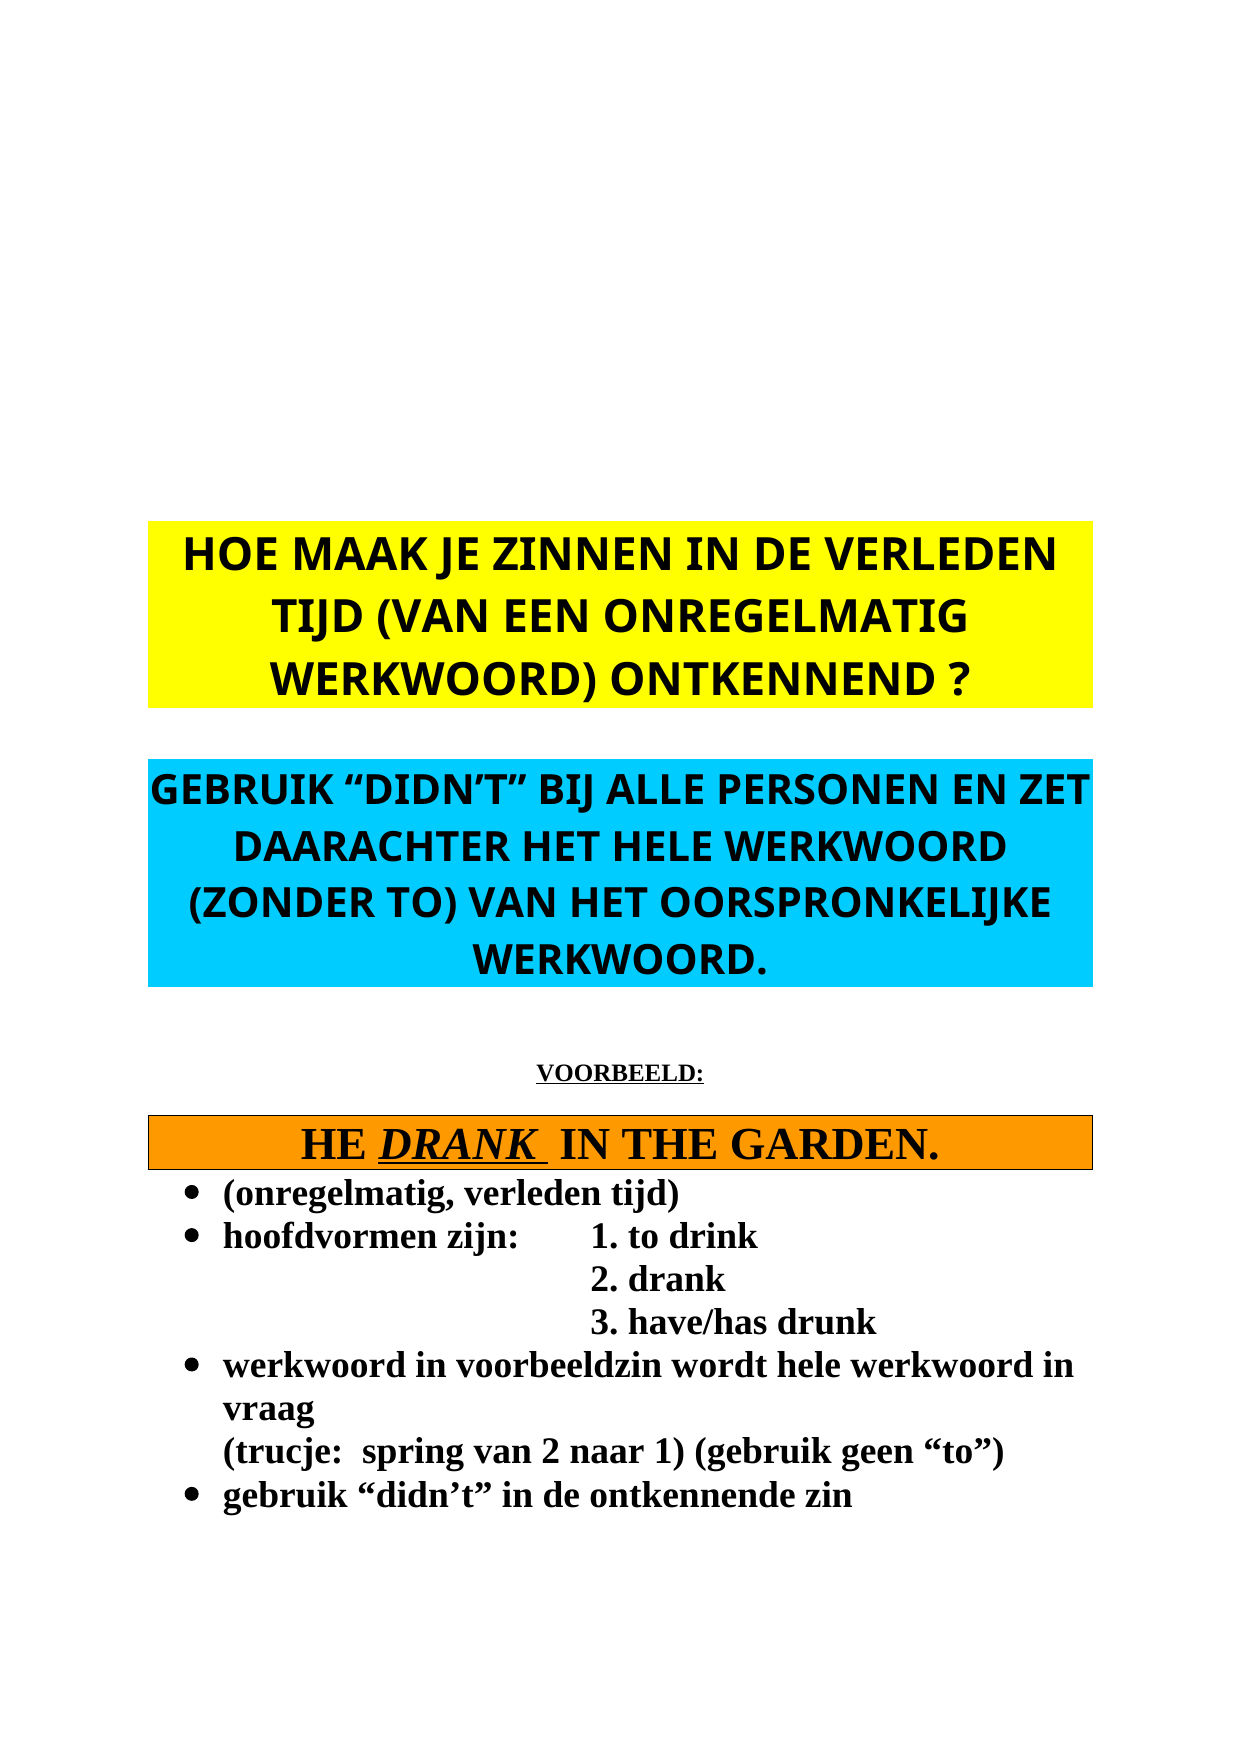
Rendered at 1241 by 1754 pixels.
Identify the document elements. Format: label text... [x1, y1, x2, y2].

text HOE MAAK JE ZINNEN IN DE VERLEDEN TIJD (VAN EEN ONREGELMATIG WERKWOORD) ONTKENNEND ? [148, 521, 1093, 708]
text (trucje: spring van 2 naar 1) (gebruik geen “to”) [223, 1429, 1093, 1472]
text VOORBEELD: [148, 1058, 1093, 1087]
text 3. have/has drunk [590, 1299, 1093, 1343]
list (onregelmatig, verleden tijd) [185, 1170, 1093, 1213]
text 2. drank [590, 1256, 1093, 1299]
list gebruik “didn’t” in de ontkennende zin [185, 1472, 1093, 1515]
table_header HE DRANK IN THE GARDEN. [149, 1116, 1092, 1169]
text GEBRUIK “DIDN’T” BIJ ALLE PERSONEN EN ZET DAARACHTER HET HELE WERKWOORD (ZONDER TO) VAN HET OORSPRONKELIJKE WERKWOORD. [148, 759, 1093, 987]
list hoofdvormen zijn: 1. to drink [185, 1213, 1093, 1256]
list werkwoord in voorbeeldzin wordt hele werkwoord in vraag [185, 1343, 1093, 1429]
